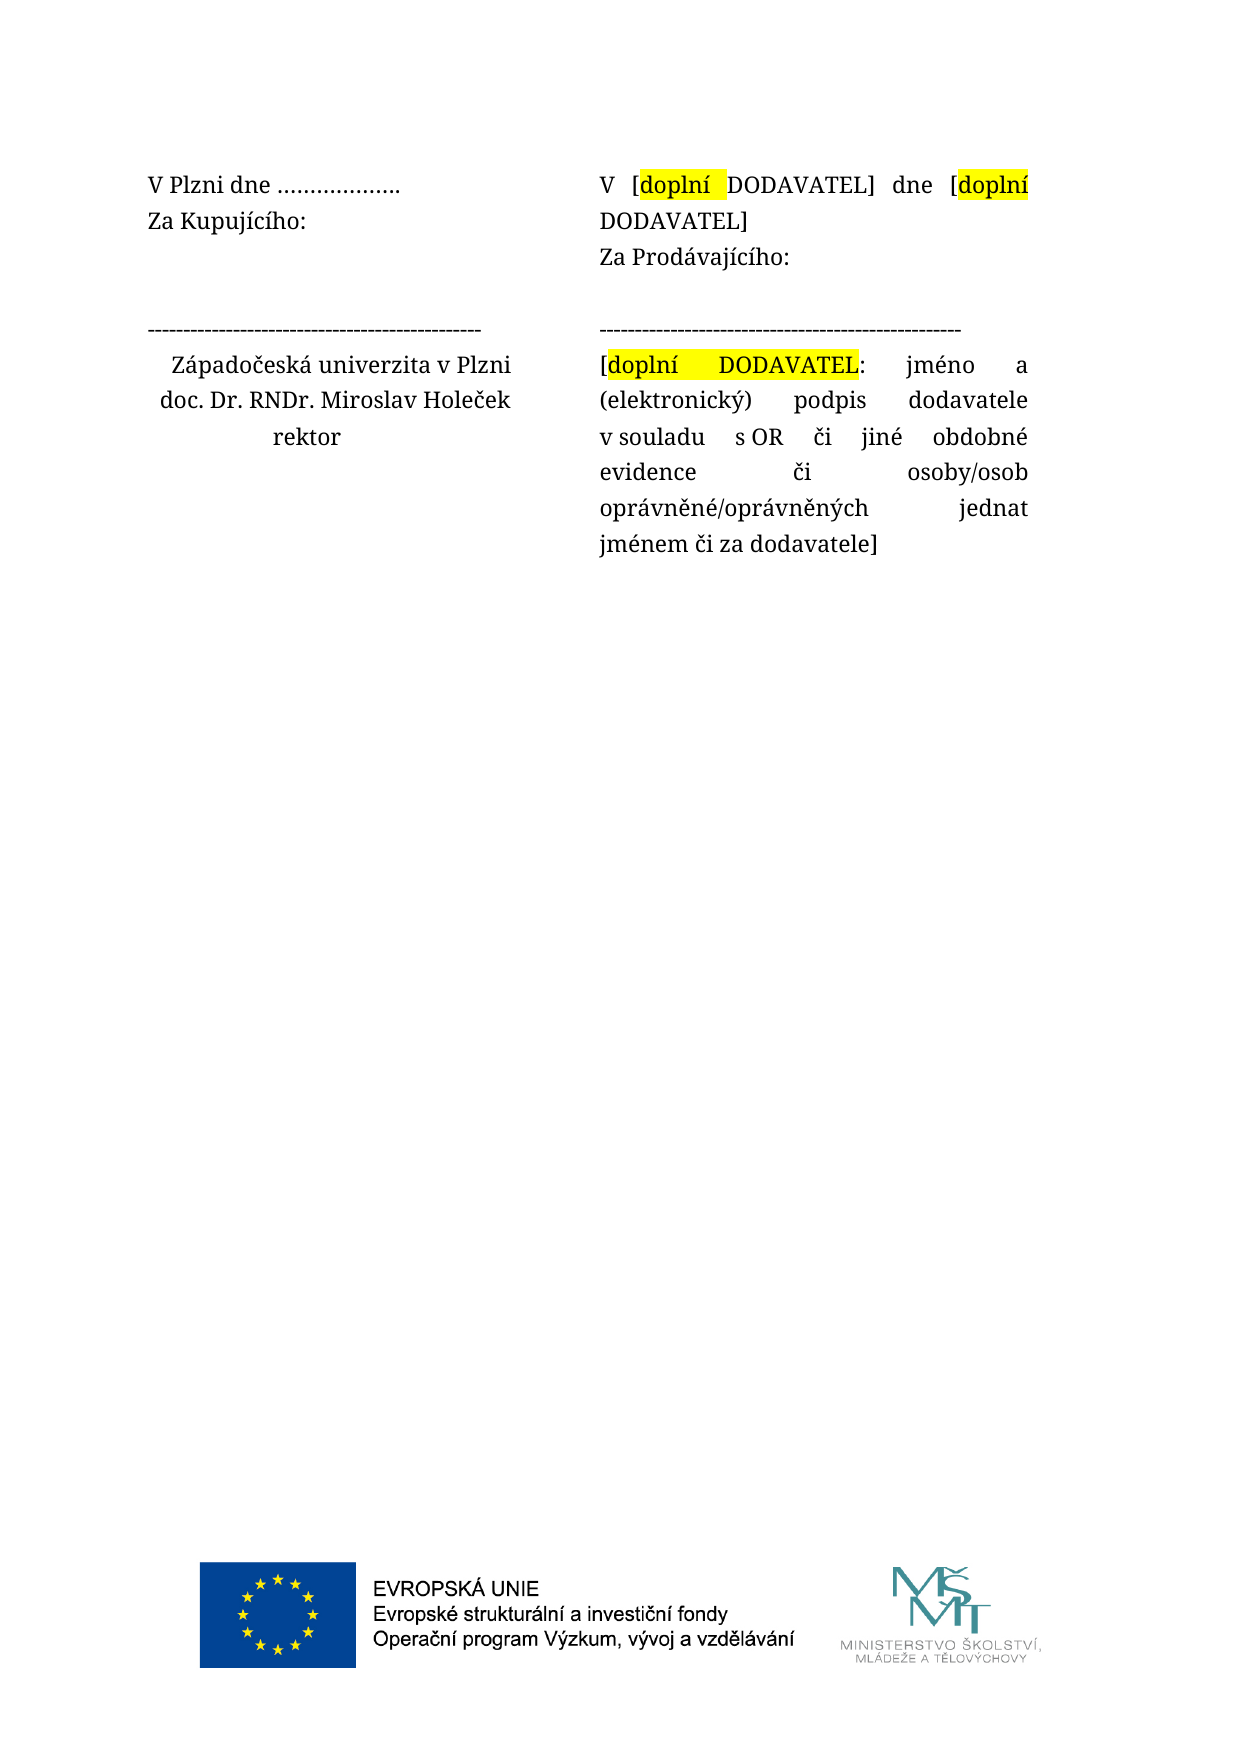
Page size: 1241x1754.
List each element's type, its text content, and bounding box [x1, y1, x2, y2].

picture [147, 1509, 1093, 1720]
table_header V Plzni dne ………………. Za Kupujícího: ----------------------------------------------- Západočeská univerzita v Plzni doc. Dr. RNDr. Miroslav Holeček rektor [136, 169, 588, 563]
table_header V [doplní DODAVATEL] dne [doplní DODAVATEL] Za Prodávajícího: --------------------------------------------------- [doplní DODAVATEL: jméno a (elektronický) podpis dodavatele v souladu s OR či jiné obdobné evidence či osoby/osob oprávněné/oprávněných jednat jménem či za dodavatele] [588, 169, 1040, 563]
